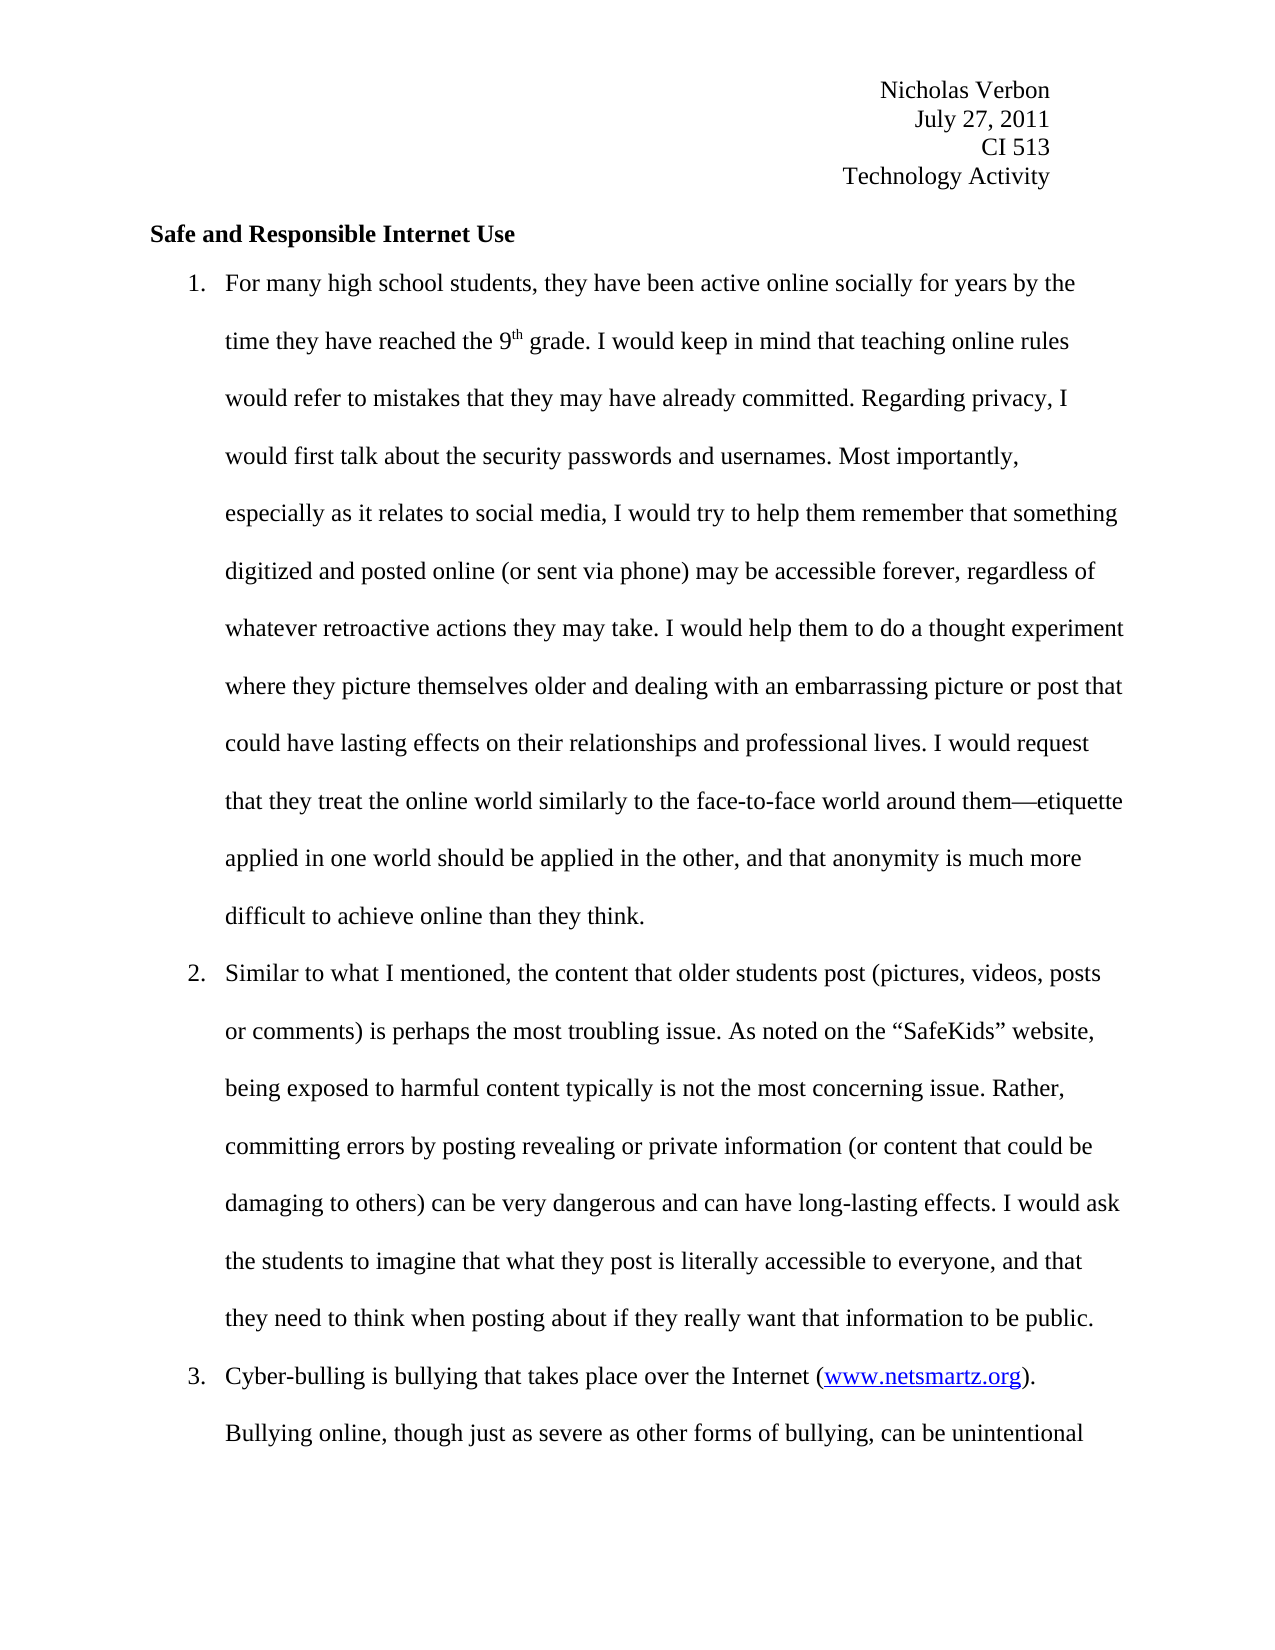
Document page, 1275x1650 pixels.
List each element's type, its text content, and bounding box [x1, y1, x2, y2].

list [187, 1361, 1125, 1447]
text Safe and Responsible Internet Use [150, 219, 1125, 247]
list Similar to what I mentioned, the content that older students post (pictures, videos, posts or comments) is perhaps the most troubling issue. As noted on the “SafeKids” website, being exposed to harmful content typically is not the most concerning issue. Rather, committing errors by posting revealing or private information (or content that could be damaging to others) can be very dangerous and can have long-lasting effects. I would ask the students to imagine that what they post is literally accessible to everyone, and that they need to think when posting about if they really want that information to be public. [187, 958, 1125, 1332]
list For many high school students, they have been active online socially for years by the time they have reached the 9th grade. I would keep in mind that teaching online rules would refer to mistakes that they may have already committed. Regarding privacy, I would first talk about the security passwords and usernames. Most importantly, especially as it relates to social media, I would try to help them remember that something digitized and posted online (or sent via phone) may be accessible forever, regardless of whatever retroactive actions they may take. I would help them to do a thought experiment where they picture themselves older and dealing with an embarrassing picture or post that could have lasting effects on their relationships and professional lives. I would request that they treat the online world similarly to the face-to-face world around them—etiquette applied in one world should be applied in the other, and that anonymity is much more difficult to achieve online than they think. [187, 268, 1125, 929]
